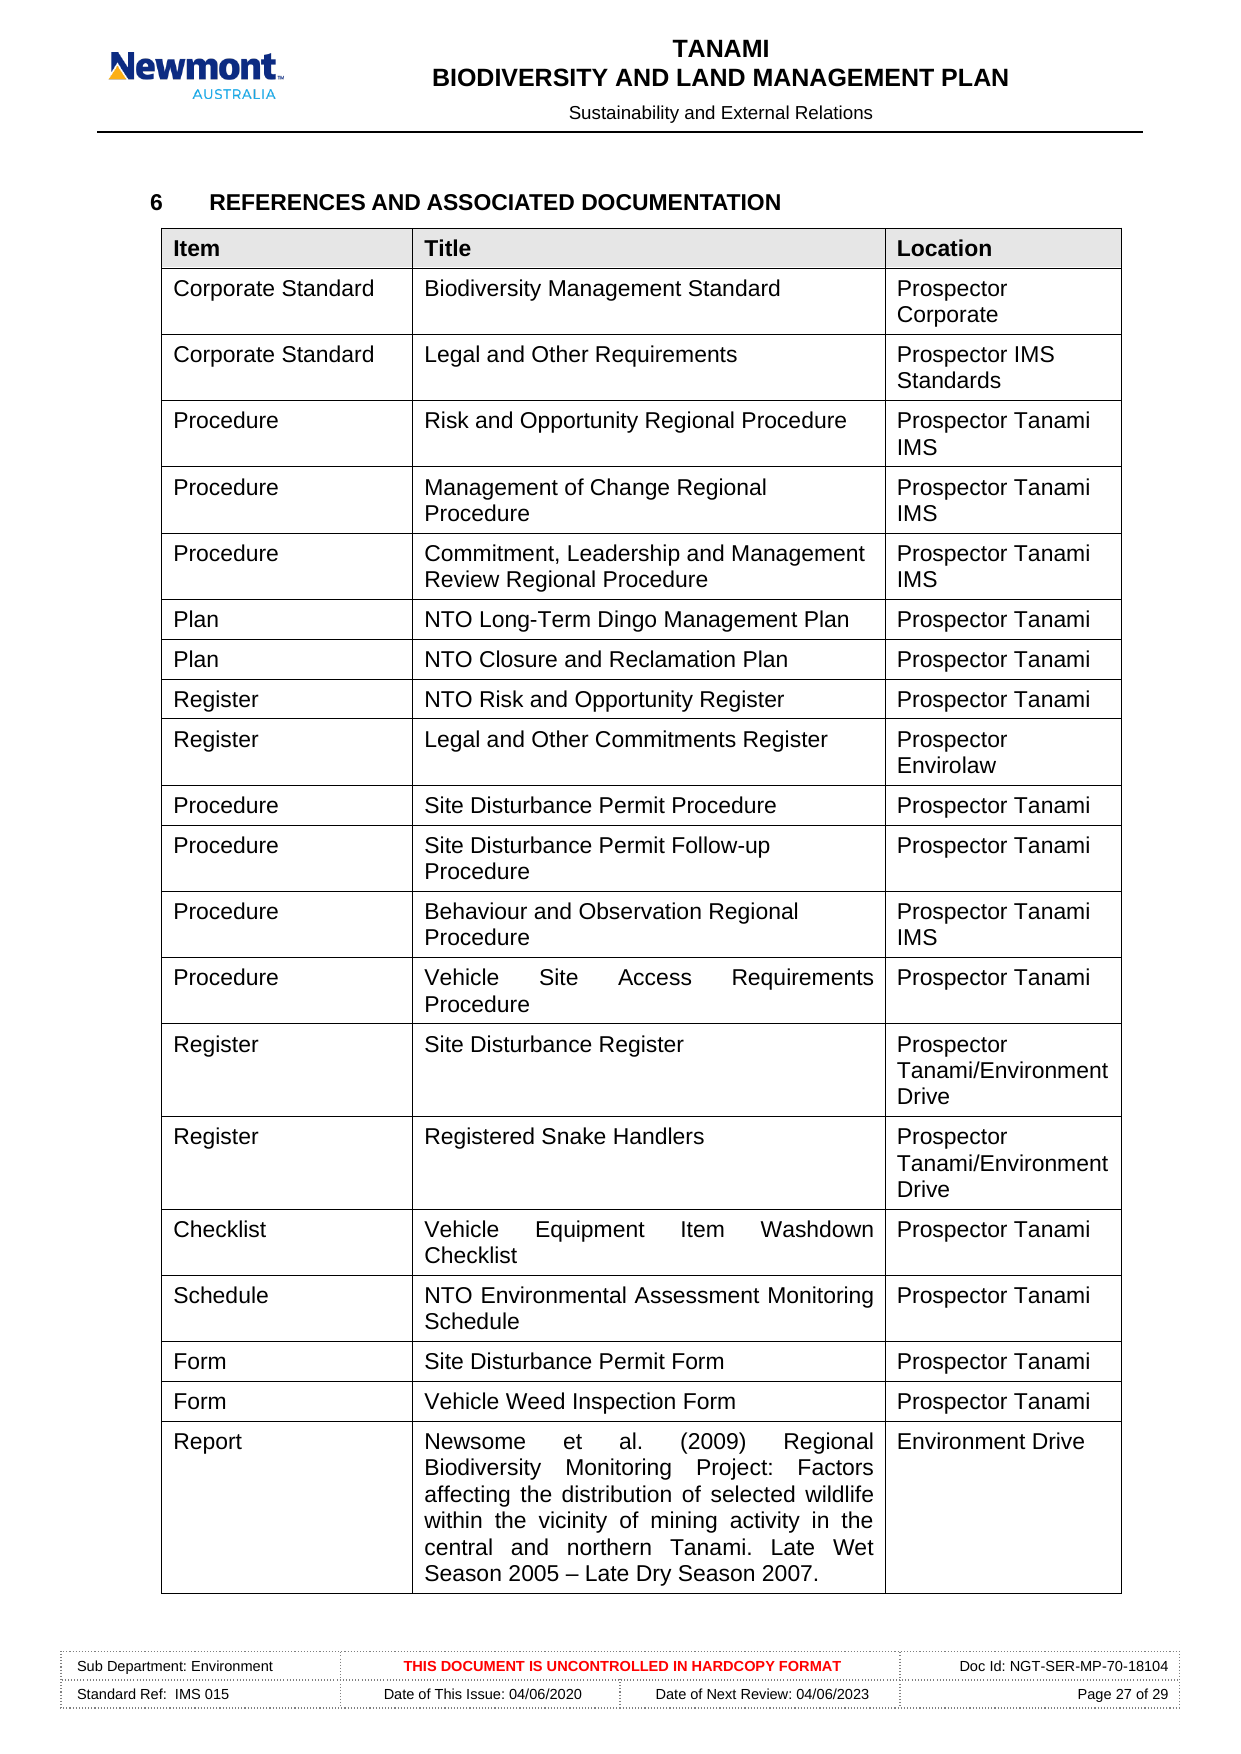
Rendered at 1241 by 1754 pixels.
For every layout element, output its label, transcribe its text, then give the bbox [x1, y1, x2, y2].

table_cell Newsome et al. (2009) Regional Biodiversity Monitoring Project: Factors affecting the distribution of selected wildlife within the vicinity of mining activity in the central and northern Tanami. Late Wet Season 2005 – Late Dry Season 2007. [413, 1422, 885, 1592]
table_cell Register [162, 1024, 412, 1116]
table_cell Plan [162, 640, 412, 678]
table_header Item [162, 229, 412, 267]
table_cell Prospector Tanami [886, 640, 1121, 678]
table_cell Procedure [162, 786, 412, 824]
table_cell Prospector Envirolaw [886, 719, 1121, 784]
table_cell Checklist [162, 1210, 412, 1275]
table_cell Prospector Tanami [886, 958, 1121, 1023]
table_cell Prospector Tanami [886, 1382, 1121, 1421]
table_cell Commitment, Leadership and Management Review Regional Procedure [413, 534, 885, 599]
table_cell Form [162, 1382, 412, 1421]
table_cell Biodiversity Management Standard [413, 269, 885, 334]
table_cell Procedure [162, 958, 412, 1023]
table_cell Corporate Standard [162, 335, 412, 400]
table_cell Vehicle Equipment Item Washdown Checklist [413, 1210, 885, 1275]
table_cell Prospector Tanami IMS [886, 892, 1121, 957]
table_cell Register [162, 719, 412, 784]
table_cell Register [162, 680, 412, 718]
table_cell Risk and Opportunity Regional Procedure [413, 401, 885, 466]
table_cell Schedule [162, 1276, 412, 1341]
table_cell NTO Long-Term Dingo Management Plan [413, 600, 885, 638]
table_cell Procedure [162, 534, 412, 599]
table_cell Procedure [162, 401, 412, 466]
table_header Location [886, 229, 1121, 267]
table_cell Prospector Corporate [886, 269, 1121, 334]
table_cell NTO Environmental Assessment Monitoring Schedule [413, 1276, 885, 1341]
table_cell Prospector Tanami [886, 1276, 1121, 1341]
table_cell Legal and Other Commitments Register [413, 719, 885, 784]
table_cell Prospector Tanami [886, 1342, 1121, 1381]
table_cell Corporate Standard [162, 269, 412, 334]
table_cell Prospector Tanami [886, 680, 1121, 718]
table_cell NTO Closure and Reclamation Plan [413, 640, 885, 678]
table_cell Vehicle Site Access Requirements Procedure [413, 958, 885, 1023]
table_cell Environment Drive [886, 1422, 1121, 1592]
table_cell Prospector Tanami IMS [886, 467, 1121, 532]
table_cell Prospector Tanami [886, 786, 1121, 824]
table_cell Register [162, 1117, 412, 1208]
table_cell Procedure [162, 826, 412, 891]
subtitle References and Associated Documentation [150, 189, 1090, 215]
table_cell Procedure [162, 467, 412, 532]
table_cell Form [162, 1342, 412, 1381]
table_cell Report [162, 1422, 412, 1592]
table_cell Behaviour and Observation Regional Procedure [413, 892, 885, 957]
table_header Title [413, 229, 885, 267]
table_cell Prospector IMS Standards [886, 335, 1121, 400]
table_cell Vehicle Weed Inspection Form [413, 1382, 885, 1421]
table_cell Prospector Tanami IMS [886, 401, 1121, 466]
table_cell Prospector Tanami/Environment Drive [886, 1024, 1121, 1116]
table_cell Site Disturbance Permit Follow-up Procedure [413, 826, 885, 891]
table_cell Site Disturbance Permit Form [413, 1342, 885, 1381]
picture [108, 52, 284, 99]
table_cell Prospector Tanami [886, 1210, 1121, 1275]
table_cell Management of Change Regional Procedure [413, 467, 885, 532]
table_cell Prospector Tanami IMS [886, 534, 1121, 599]
table_cell Prospector Tanami/Environment Drive [886, 1117, 1121, 1208]
table_cell Prospector Tanami [886, 826, 1121, 891]
table_cell Site Disturbance Permit Procedure [413, 786, 885, 824]
table_cell Procedure [162, 892, 412, 957]
table_cell Prospector Tanami [886, 600, 1121, 638]
table_cell Site Disturbance Register [413, 1024, 885, 1116]
table_cell Legal and Other Requirements [413, 335, 885, 400]
table_cell NTO Risk and Opportunity Register [413, 680, 885, 718]
table_cell Plan [162, 600, 412, 638]
table_cell Registered Snake Handlers [413, 1117, 885, 1208]
